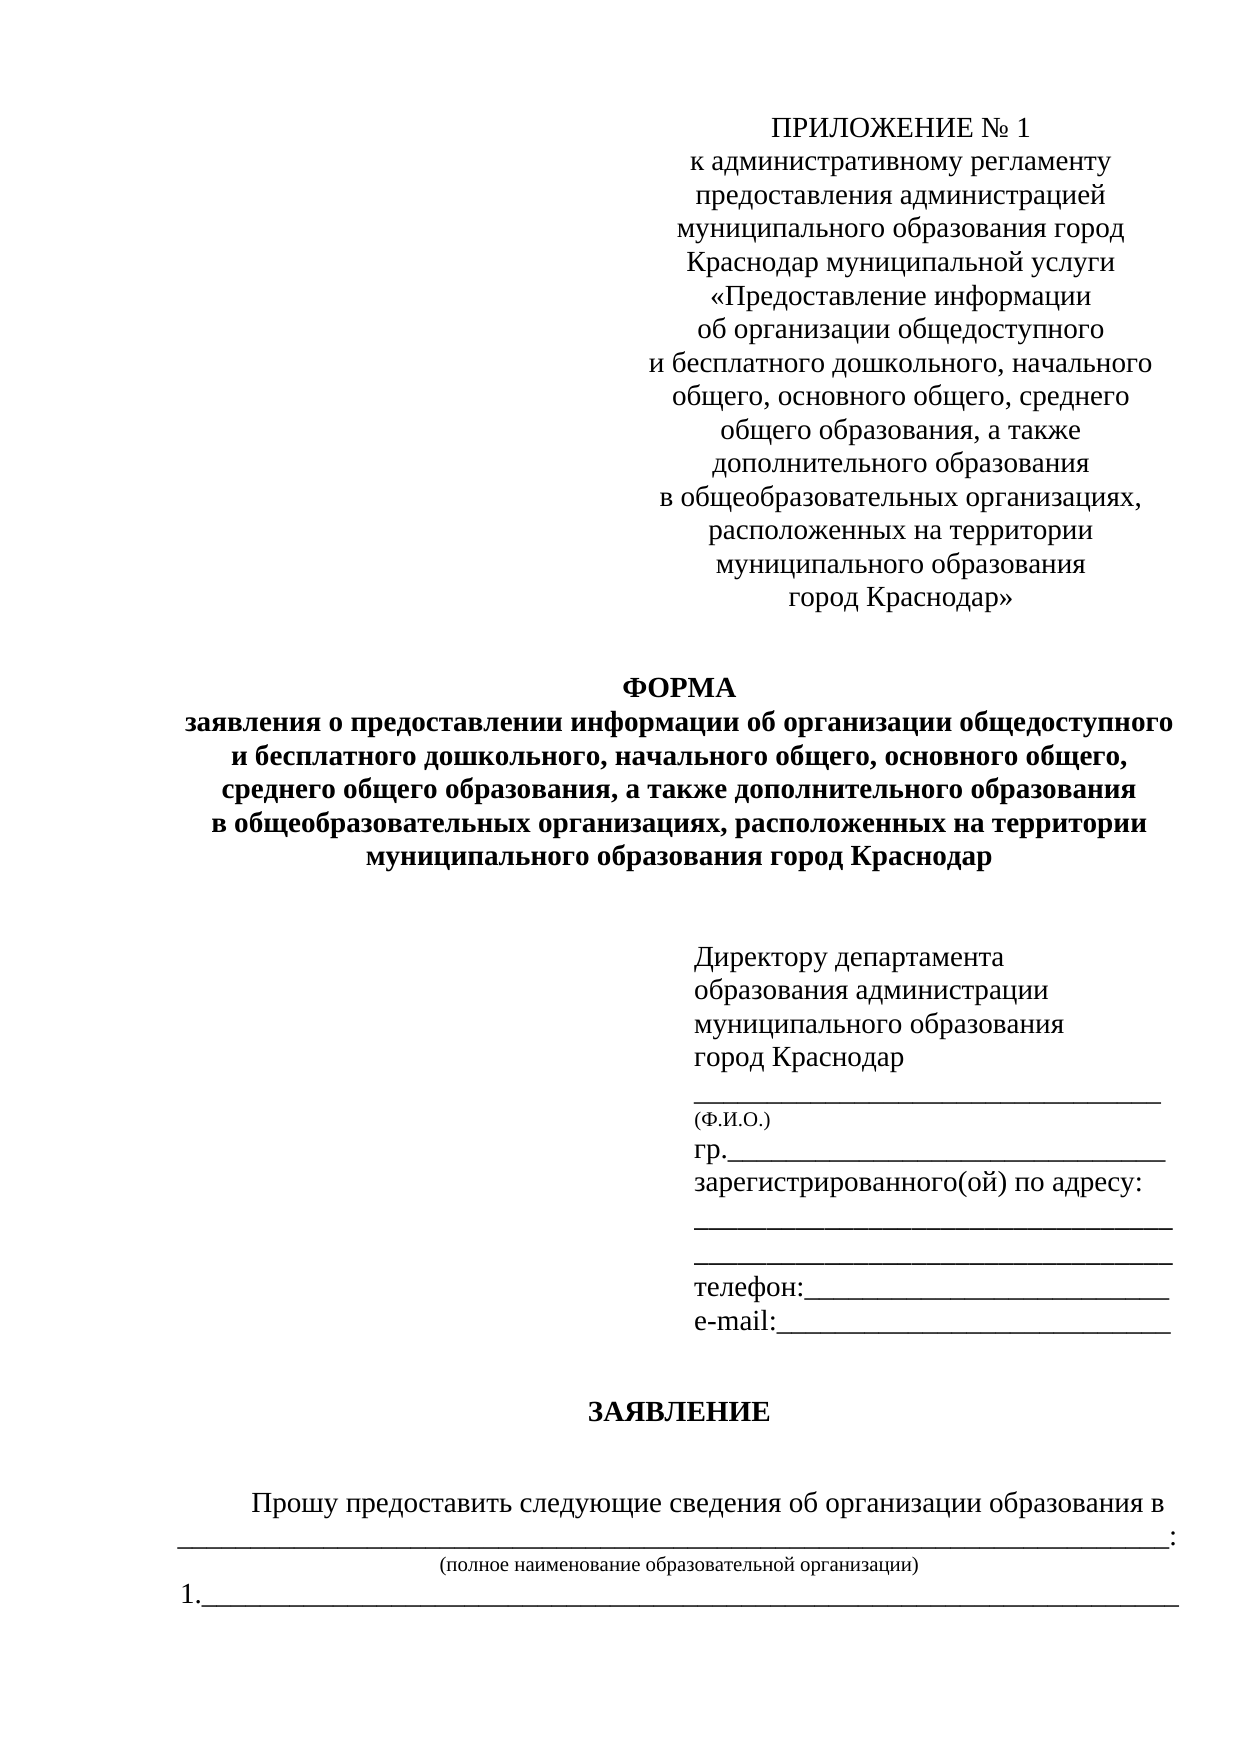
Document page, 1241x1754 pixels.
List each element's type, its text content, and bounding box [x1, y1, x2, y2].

text расположенных на территории [620, 512, 1181, 546]
text гр.______________________________ [694, 1131, 1181, 1164]
text предоставления администрацией [620, 177, 1181, 211]
text ПРИЛОЖЕНИЕ № 1 [620, 110, 1181, 143]
text дополнительного образования [620, 445, 1181, 479]
text к административному регламенту [620, 143, 1181, 177]
text зарегистрированного(ой) по адресу: __________________________________________________________________ [694, 1164, 1181, 1269]
text в общеобразовательных организациях, расположенных на территории [177, 805, 1181, 838]
text ЗАЯВЛЕНИЕ [177, 1394, 1181, 1427]
text общего образования, а также [620, 412, 1181, 445]
text и бесплатного дошкольного, начального общего, основного общего, среднего [620, 345, 1181, 412]
text об организации общедоступного [620, 311, 1181, 345]
text муниципального образования город Краснодар [177, 838, 1181, 872]
text ____________________________________________________________________: [177, 1518, 1181, 1552]
text ФОРМА [177, 671, 1181, 704]
text Директору департамента [694, 939, 1181, 972]
text муниципального образования [620, 546, 1181, 579]
text город Краснодар ________________________________ [694, 1039, 1181, 1107]
text среднего общего образования, а также дополнительного образования [177, 771, 1181, 805]
text город Краснодар» [620, 579, 1181, 613]
text (Ф.И.О.) [694, 1107, 1181, 1131]
text образования администрации [694, 972, 1181, 1006]
text муниципального образования город [620, 211, 1181, 244]
text 1.___________________________________________________________________ [177, 1576, 1181, 1609]
text муниципального образования [694, 1006, 1181, 1039]
text в общеобразовательных организациях, [620, 479, 1181, 512]
text (полное наименование образовательной организации) [177, 1552, 1181, 1576]
text «Предоставление информации [620, 278, 1181, 311]
text телефон:_________________________ [694, 1269, 1181, 1303]
text Краснодар муниципальной услуги [620, 244, 1181, 278]
text e-mail:___________________________ [694, 1303, 1181, 1336]
text и бесплатного дошкольного, начального общего, основного общего, [177, 738, 1181, 771]
text Прошу предоставить следующие сведения об организации образования в [177, 1485, 1181, 1518]
text заявления о предоставлении информации об организации общедоступного [177, 704, 1181, 738]
